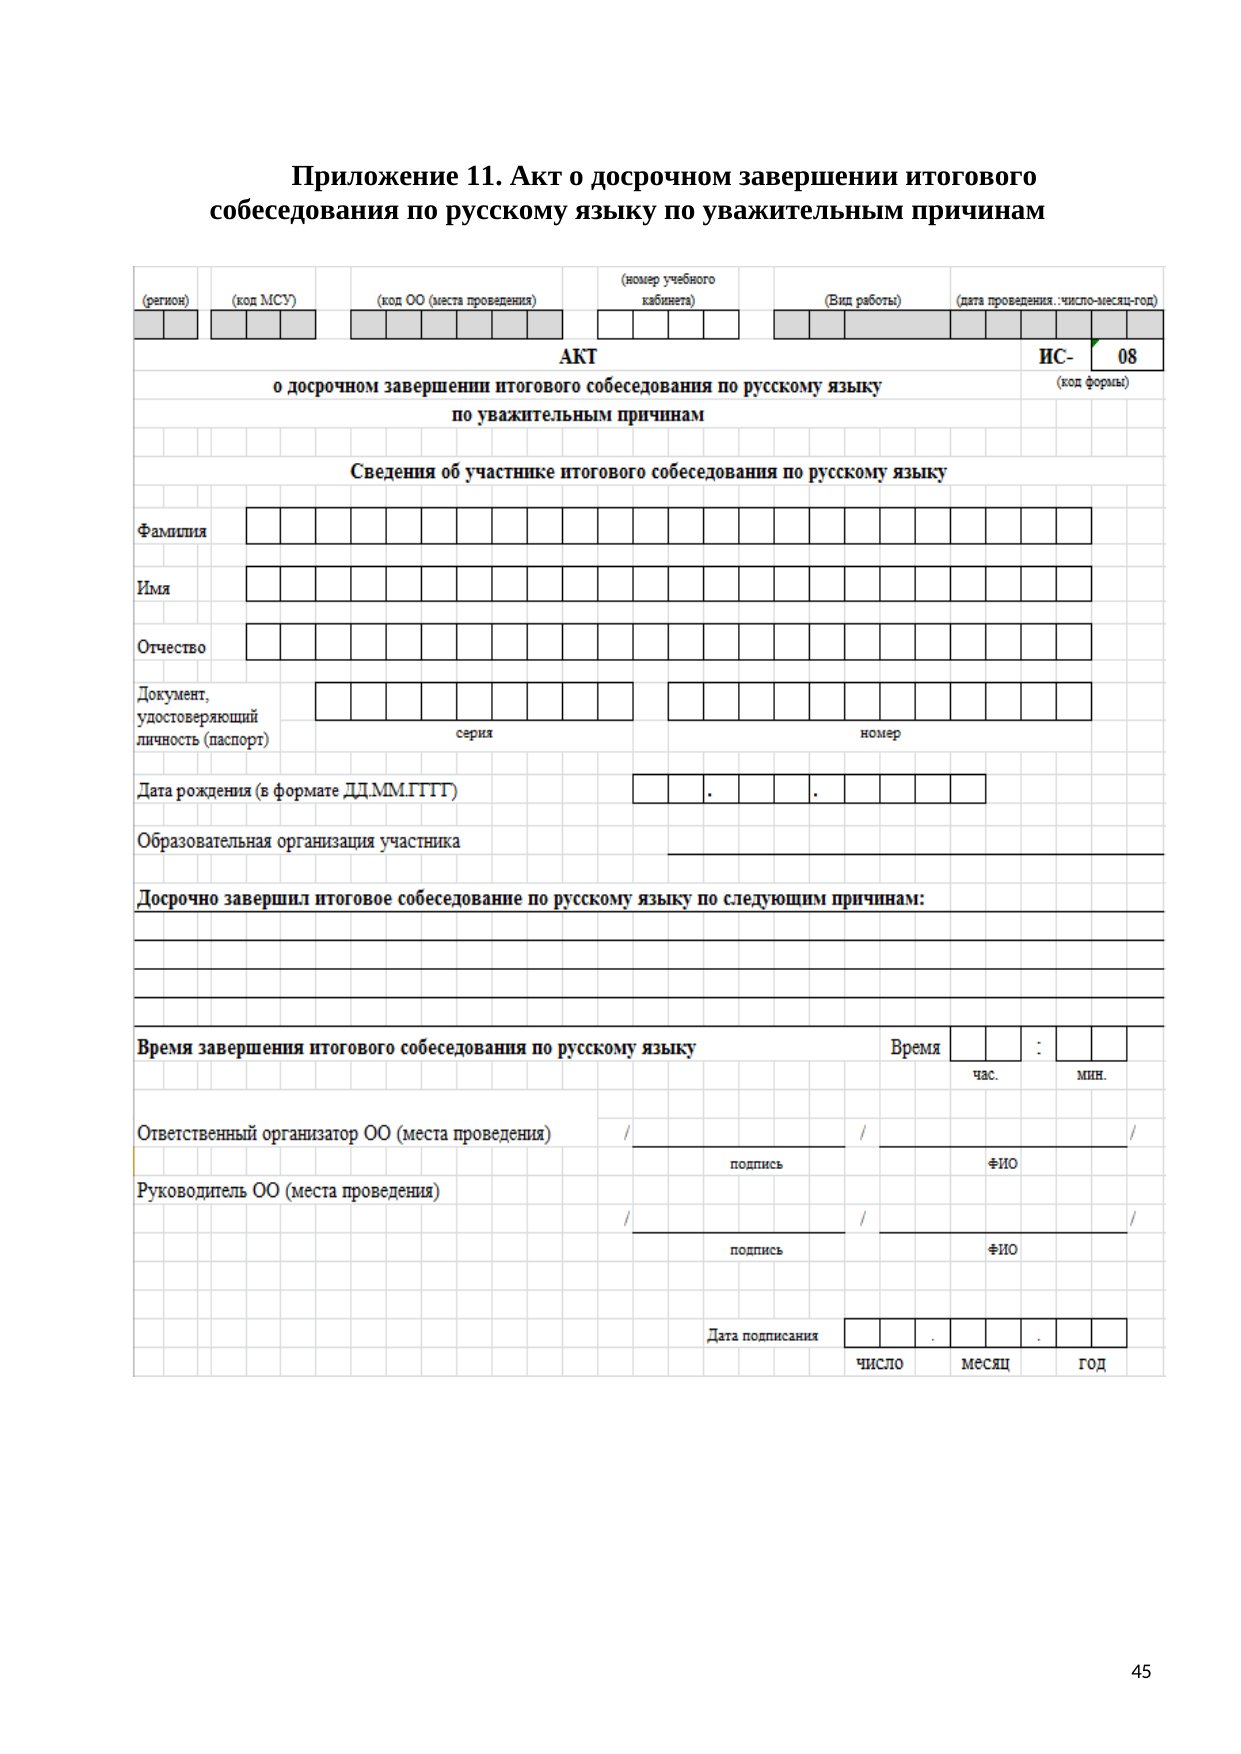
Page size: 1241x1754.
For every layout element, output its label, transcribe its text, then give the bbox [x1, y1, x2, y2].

subtitle Приложение 11. Акт о досрочном завершении итогового собеседования по русскому языку по уважительным причинам [133, 158, 1122, 225]
picture [132, 266, 1167, 1377]
